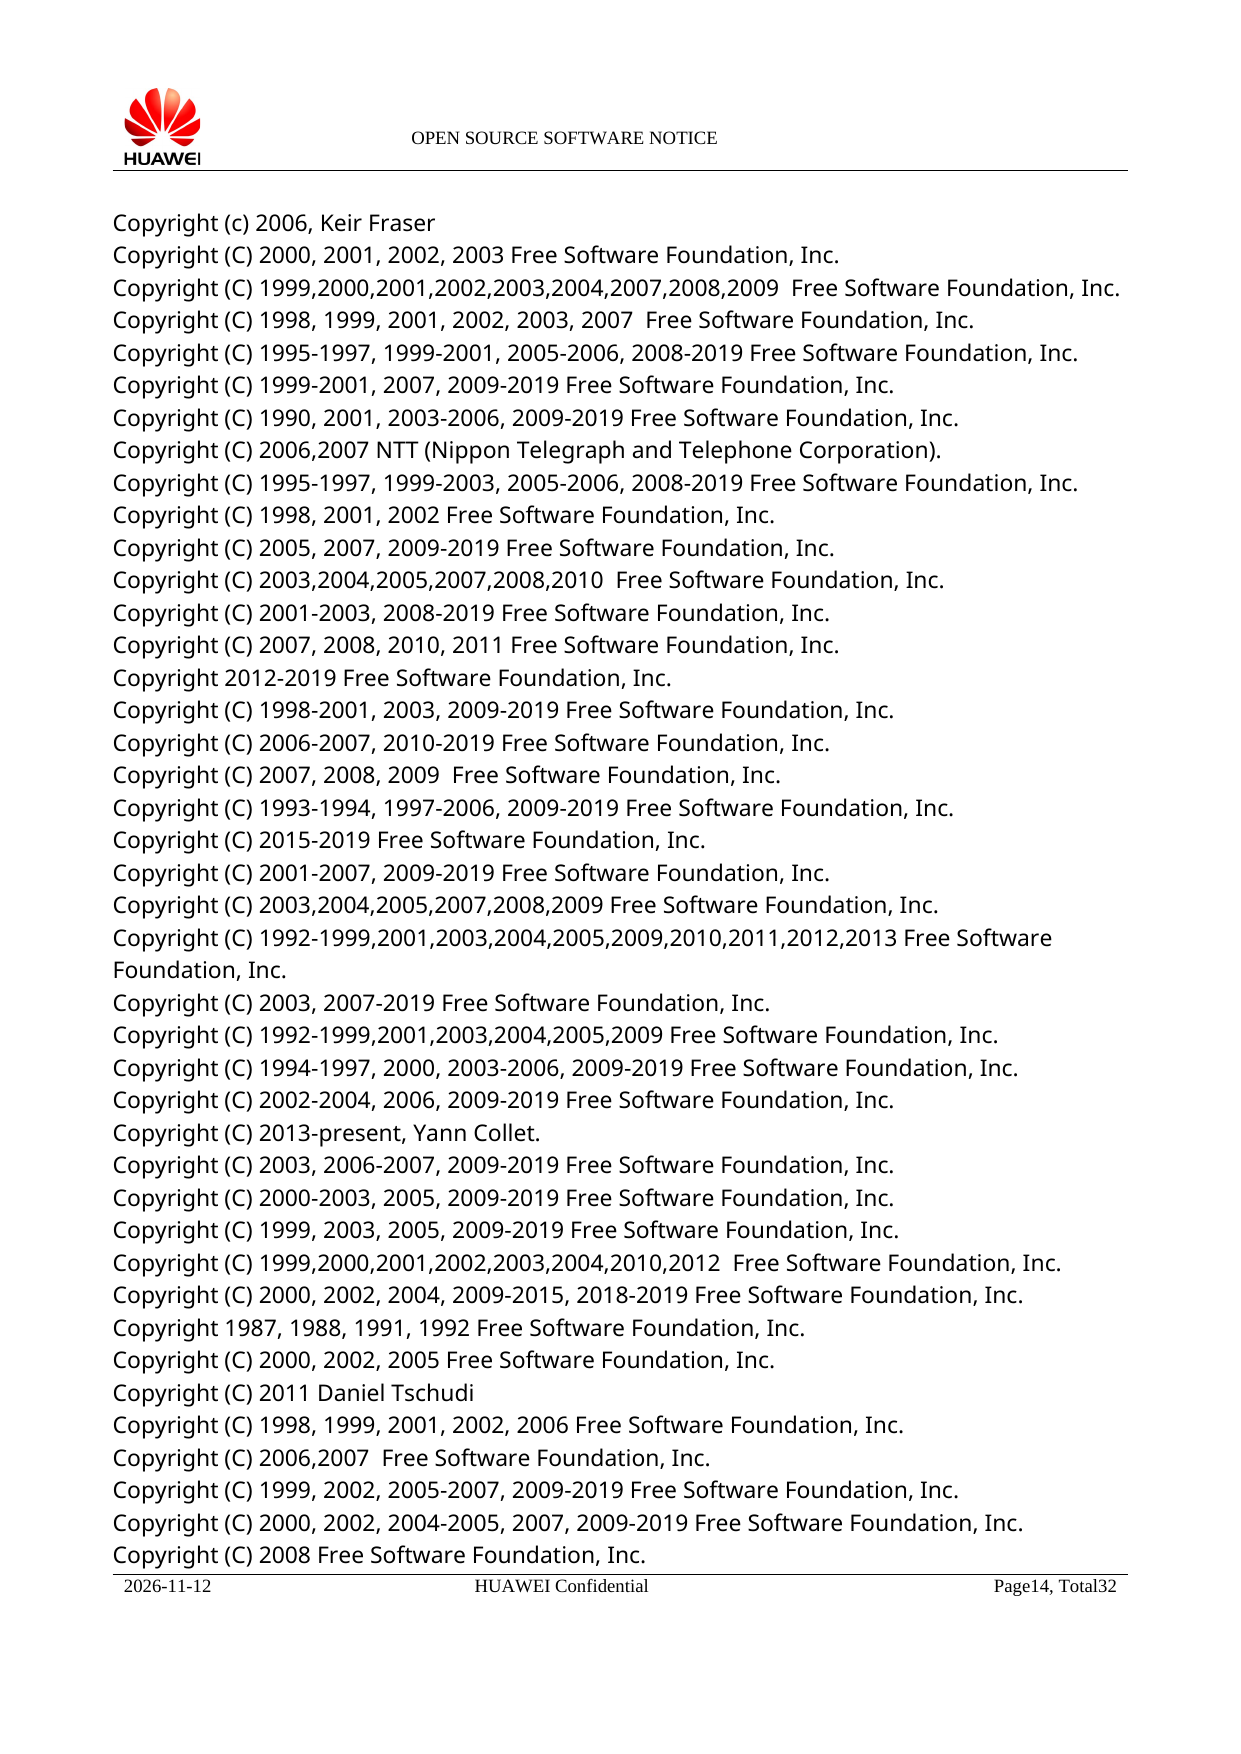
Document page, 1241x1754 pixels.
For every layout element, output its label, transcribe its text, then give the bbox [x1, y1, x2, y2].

picture [124, 88, 201, 165]
